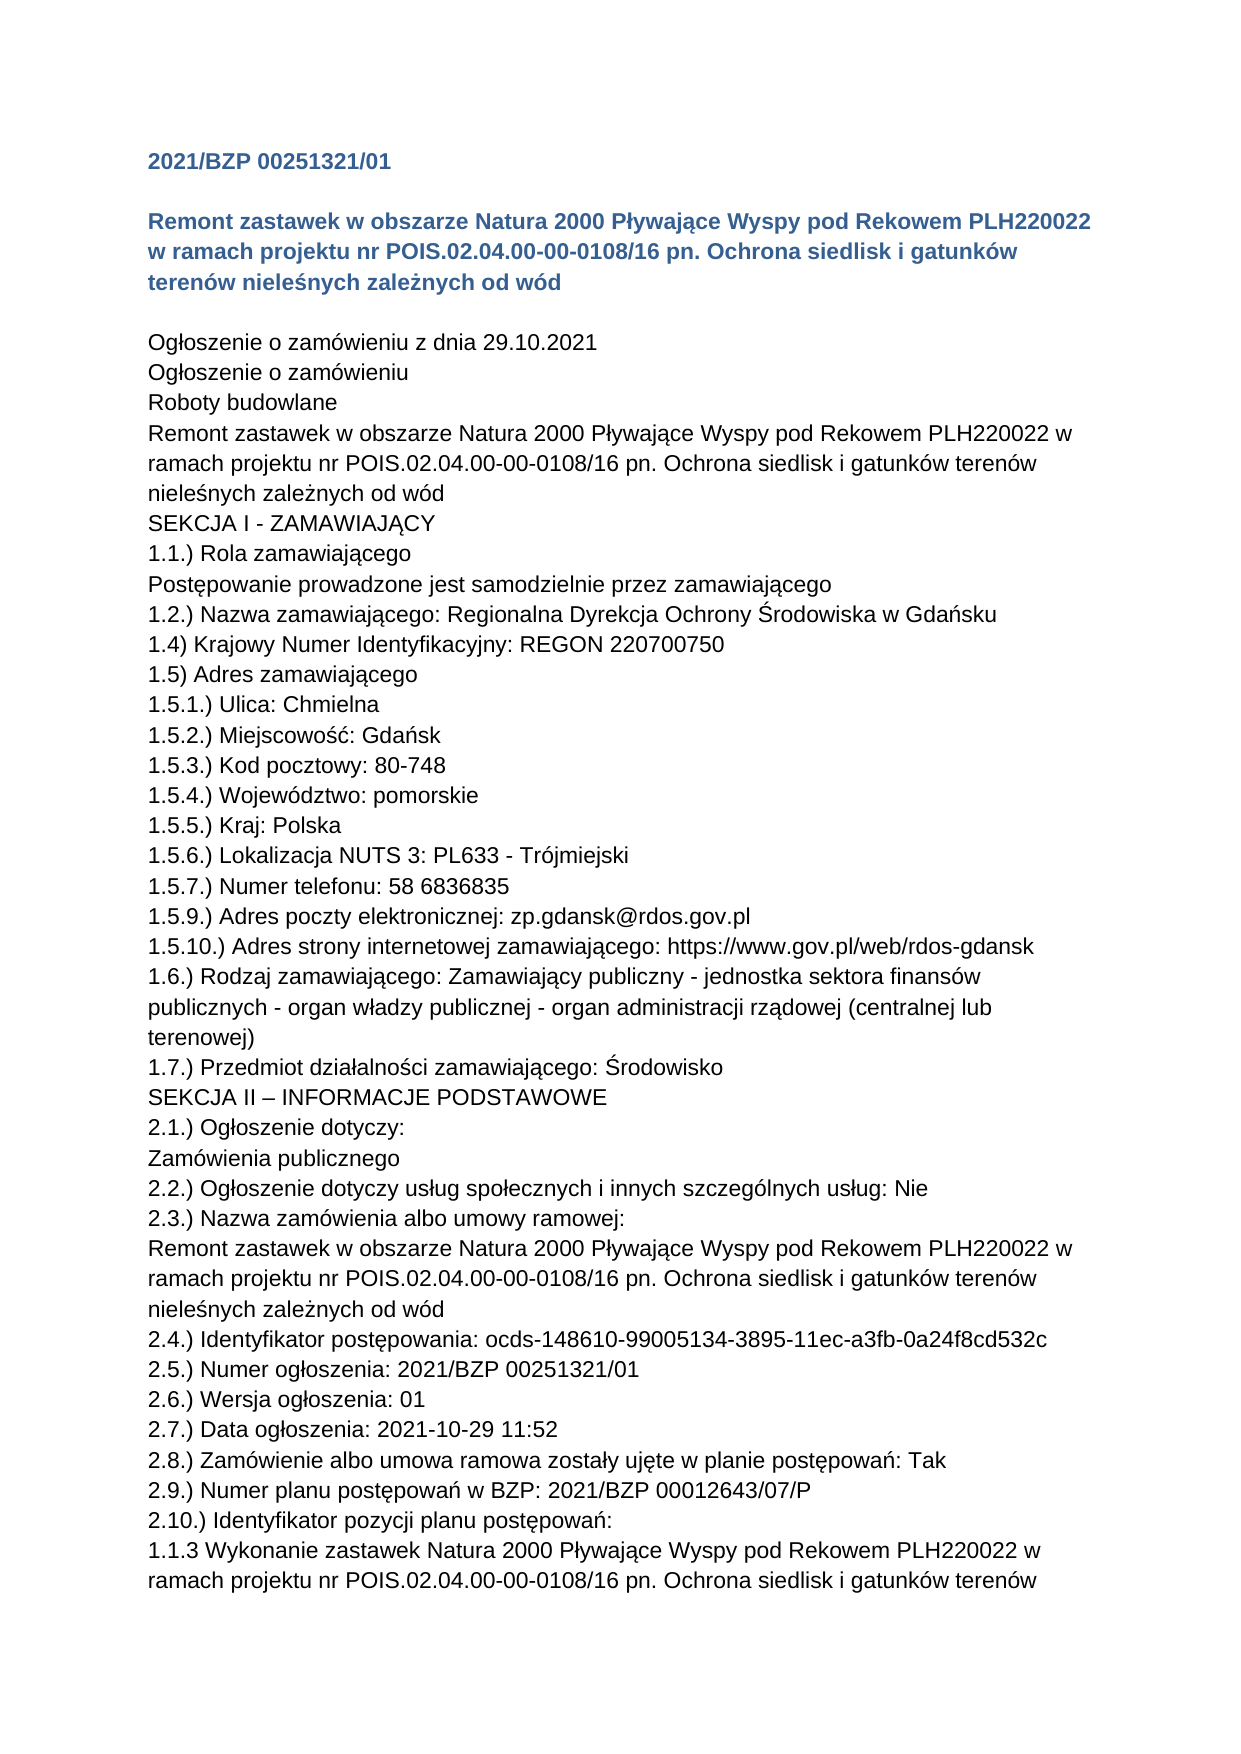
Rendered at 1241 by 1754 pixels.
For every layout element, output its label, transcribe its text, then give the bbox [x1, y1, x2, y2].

text 1.4) Krajowy Numer Identyfikacyjny: REGON 220700750 [148, 631, 1093, 657]
text 1.5.7.) Numer telefonu: 58 6836835 [148, 873, 1093, 899]
text Ogłoszenie o zamówieniu z dnia 29.10.2021 [148, 329, 1093, 355]
text 1.5.10.) Adres strony internetowej zamawiającego: https://www.gov.pl/web/rdos-gdansk [148, 933, 1093, 959]
text 2.4.) Identyfikator postępowania: ocds-148610-99005134-3895-11ec-a3fb-0a24f8cd532c [148, 1326, 1093, 1352]
text 2.7.) Data ogłoszenia: 2021-10-29 11:52 [148, 1416, 1093, 1443]
text 1.5.1.) Ulica: Chmielna [148, 691, 1093, 718]
text 2.8.) Zamówienie albo umowa ramowa zostały ujęte w planie postępowań: Tak [148, 1447, 1093, 1473]
text 1.6.) Rodzaj zamawiającego: Zamawiający publiczny - jednostka sektora finansów publicznych - organ władzy publicznej - organ administracji rządowej (centralnej lub terenowej) [148, 963, 1093, 1050]
text SEKCJA II – INFORMACJE PODSTAWOWE [148, 1084, 1093, 1110]
text 1.1.3 Wykonanie zastawek Natura 2000 Pływające Wyspy pod Rekowem PLH220022 w ramach projektu nr POIS.02.04.00-00-0108/16 pn. Ochrona siedlisk i gatunków terenów [148, 1537, 1093, 1594]
text Postępowanie prowadzone jest samodzielnie przez zamawiającego [148, 571, 1093, 597]
text 2021/BZP 00251321/01 [148, 148, 1093, 174]
text 2.6.) Wersja ogłoszenia: 01 [148, 1386, 1093, 1412]
text 2.10.) Identyfikator pozycji planu postępowań: [148, 1507, 1093, 1533]
text SEKCJA I - ZAMAWIAJĄCY [148, 510, 1093, 536]
text 1.2.) Nazwa zamawiającego: Regionalna Dyrekcja Ochrony Środowiska w Gdańsku [148, 601, 1093, 627]
text 1.5) Adres zamawiającego [148, 661, 1093, 687]
text 1.5.2.) Miejscowość: Gdańsk [148, 722, 1093, 748]
text 2.2.) Ogłoszenie dotyczy usług społecznych i innych szczególnych usług: Nie [148, 1175, 1093, 1201]
text 2.1.) Ogłoszenie dotyczy: [148, 1114, 1093, 1141]
text 1.5.5.) Kraj: Polska [148, 812, 1093, 838]
text 1.7.) Przedmiot działalności zamawiającego: Środowisko [148, 1054, 1093, 1080]
text Remont zastawek w obszarze Natura 2000 Pływające Wyspy pod Rekowem PLH220022 w ramach projektu nr POIS.02.04.00-00-0108/16 pn. Ochrona siedlisk i gatunków terenów nieleśnych zależnych od wód [148, 208, 1093, 295]
text 1.5.4.) Województwo: pomorskie [148, 782, 1093, 808]
text Remont zastawek w obszarze Natura 2000 Pływające Wyspy pod Rekowem PLH220022 w ramach projektu nr POIS.02.04.00-00-0108/16 pn. Ochrona siedlisk i gatunków terenów nieleśnych zależnych od wód [148, 1235, 1093, 1322]
text 1.5.9.) Adres poczty elektronicznej: zp.gdansk@rdos.gov.pl [148, 903, 1093, 929]
text 2.5.) Numer ogłoszenia: 2021/BZP 00251321/01 [148, 1356, 1093, 1382]
text 2.3.) Nazwa zamówienia albo umowy ramowej: [148, 1205, 1093, 1231]
text 2.9.) Numer planu postępowań w BZP: 2021/BZP 00012643/07/P [148, 1477, 1093, 1503]
text 1.1.) Rola zamawiającego [148, 540, 1093, 567]
text 1.5.3.) Kod pocztowy: 80-748 [148, 752, 1093, 778]
text Zamówienia publicznego [148, 1144, 1093, 1171]
text Ogłoszenie o zamówieniu Roboty budowlane Remont zastawek w obszarze Natura 2000 Pływające Wyspy pod Rekowem PLH220022 w ramach projektu nr POIS.02.04.00-00-0108/16 pn. Ochrona siedlisk i gatunków terenów nieleśnych zależnych od wód [148, 359, 1093, 506]
text 1.5.6.) Lokalizacja NUTS 3: PL633 - Trójmiejski [148, 842, 1093, 869]
